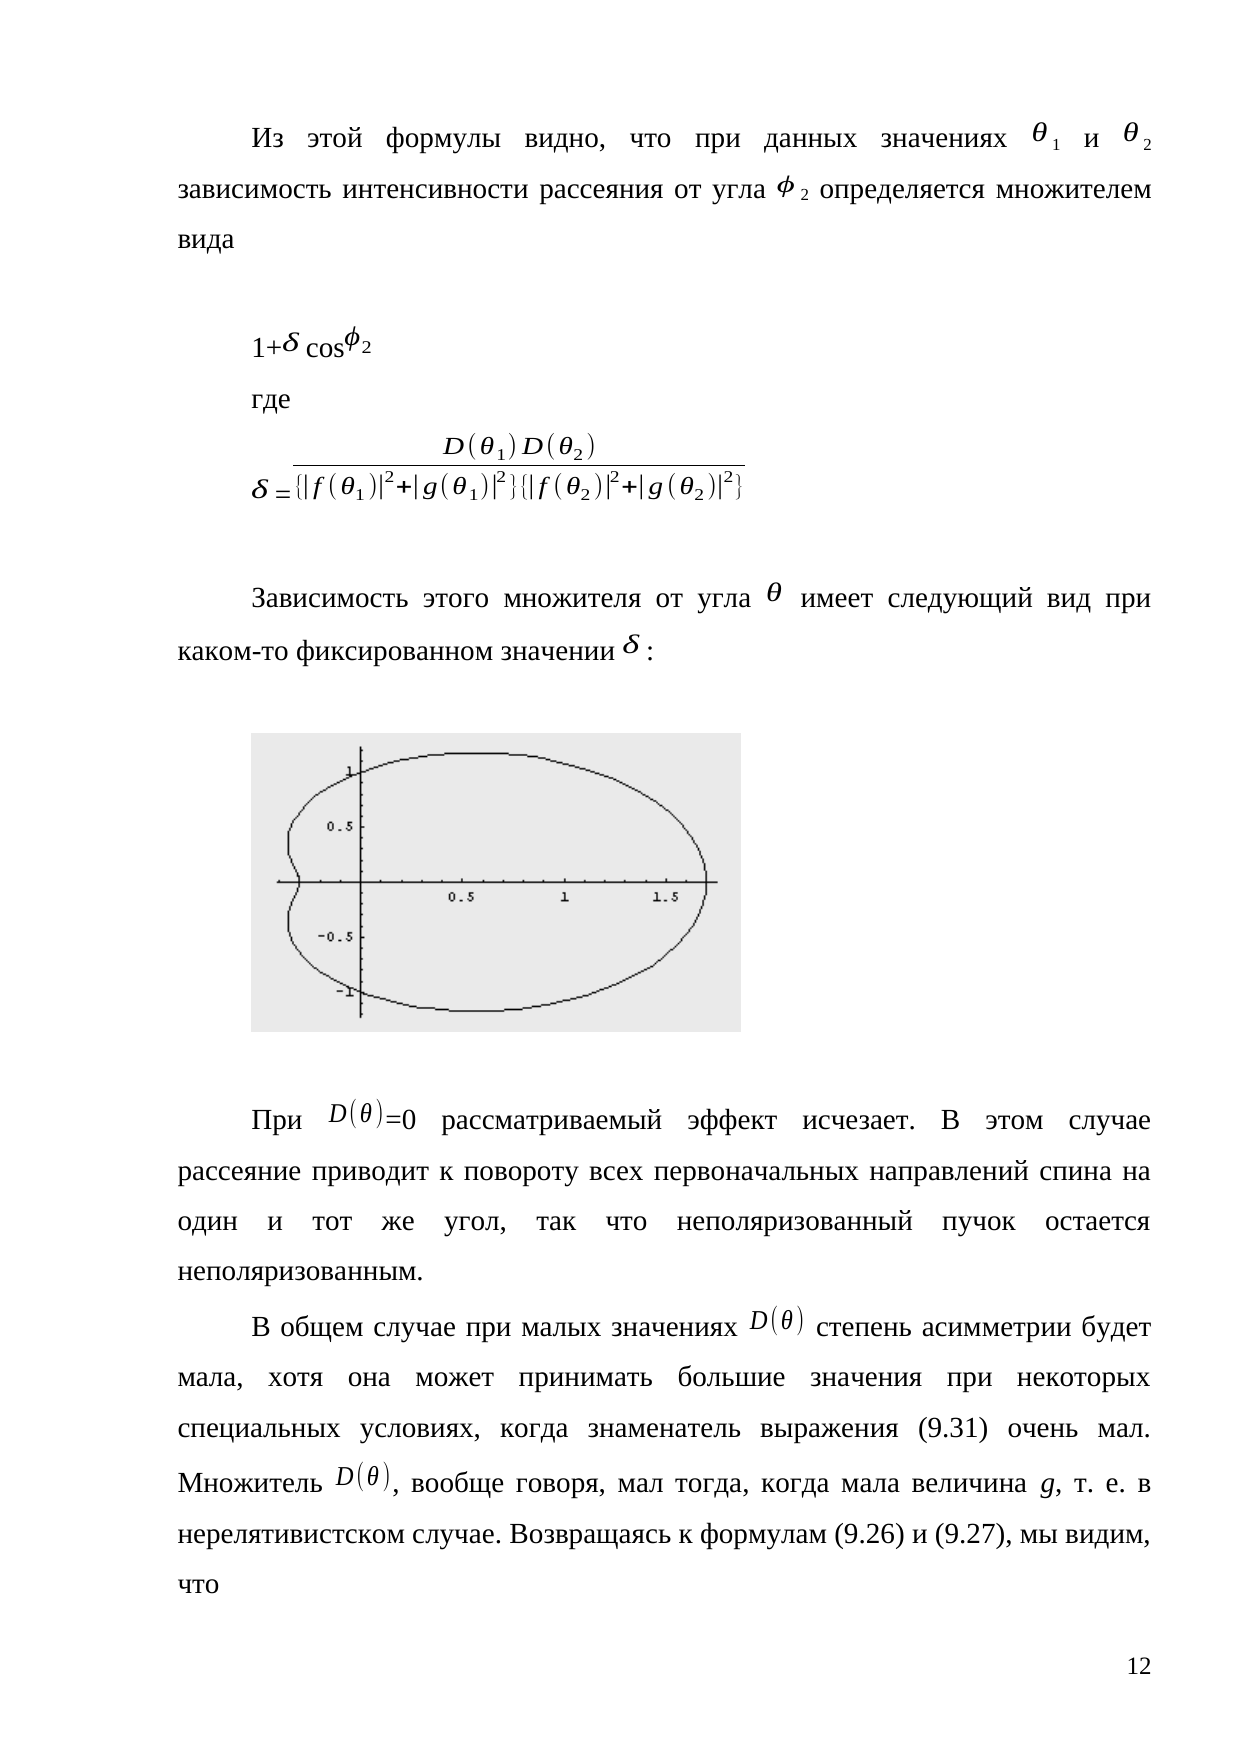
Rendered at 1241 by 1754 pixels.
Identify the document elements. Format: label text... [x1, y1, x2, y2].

text = [177, 431, 1152, 511]
text Зависимость этого множителя от угла имеет следующий вид при каком-то фиксированном значении : [177, 578, 1152, 666]
text Из этой формулы видно, что при данных значениях 1 и 2 зависимость интенсивности рассеяния от угла 2 определяется множителем вида [177, 118, 1152, 255]
text При =0 рассматриваемый эффект исчезает. В этом случае рассеяние приводит к повороту всех первоначальных направлений спина на один и тот же угол, так что неполяризованный пучок остается неполяризованным. [177, 1097, 1152, 1287]
text где [177, 381, 1152, 414]
text В общем случае при малых значениях степень асимметрии будет мала, хотя она может принимать большие значения при некоторых специальных условиях, когда знаменатель выражения (9.31) очень мал. Множитель , вообще говоря, мал тогда, когда мала величина g, т. е. в нерелятивистском случае. Возвращаясь к формулам (9.26) и (9.27), мы видим, что [177, 1303, 1152, 1600]
text 1+cos [177, 322, 1152, 364]
picture [251, 733, 741, 1032]
